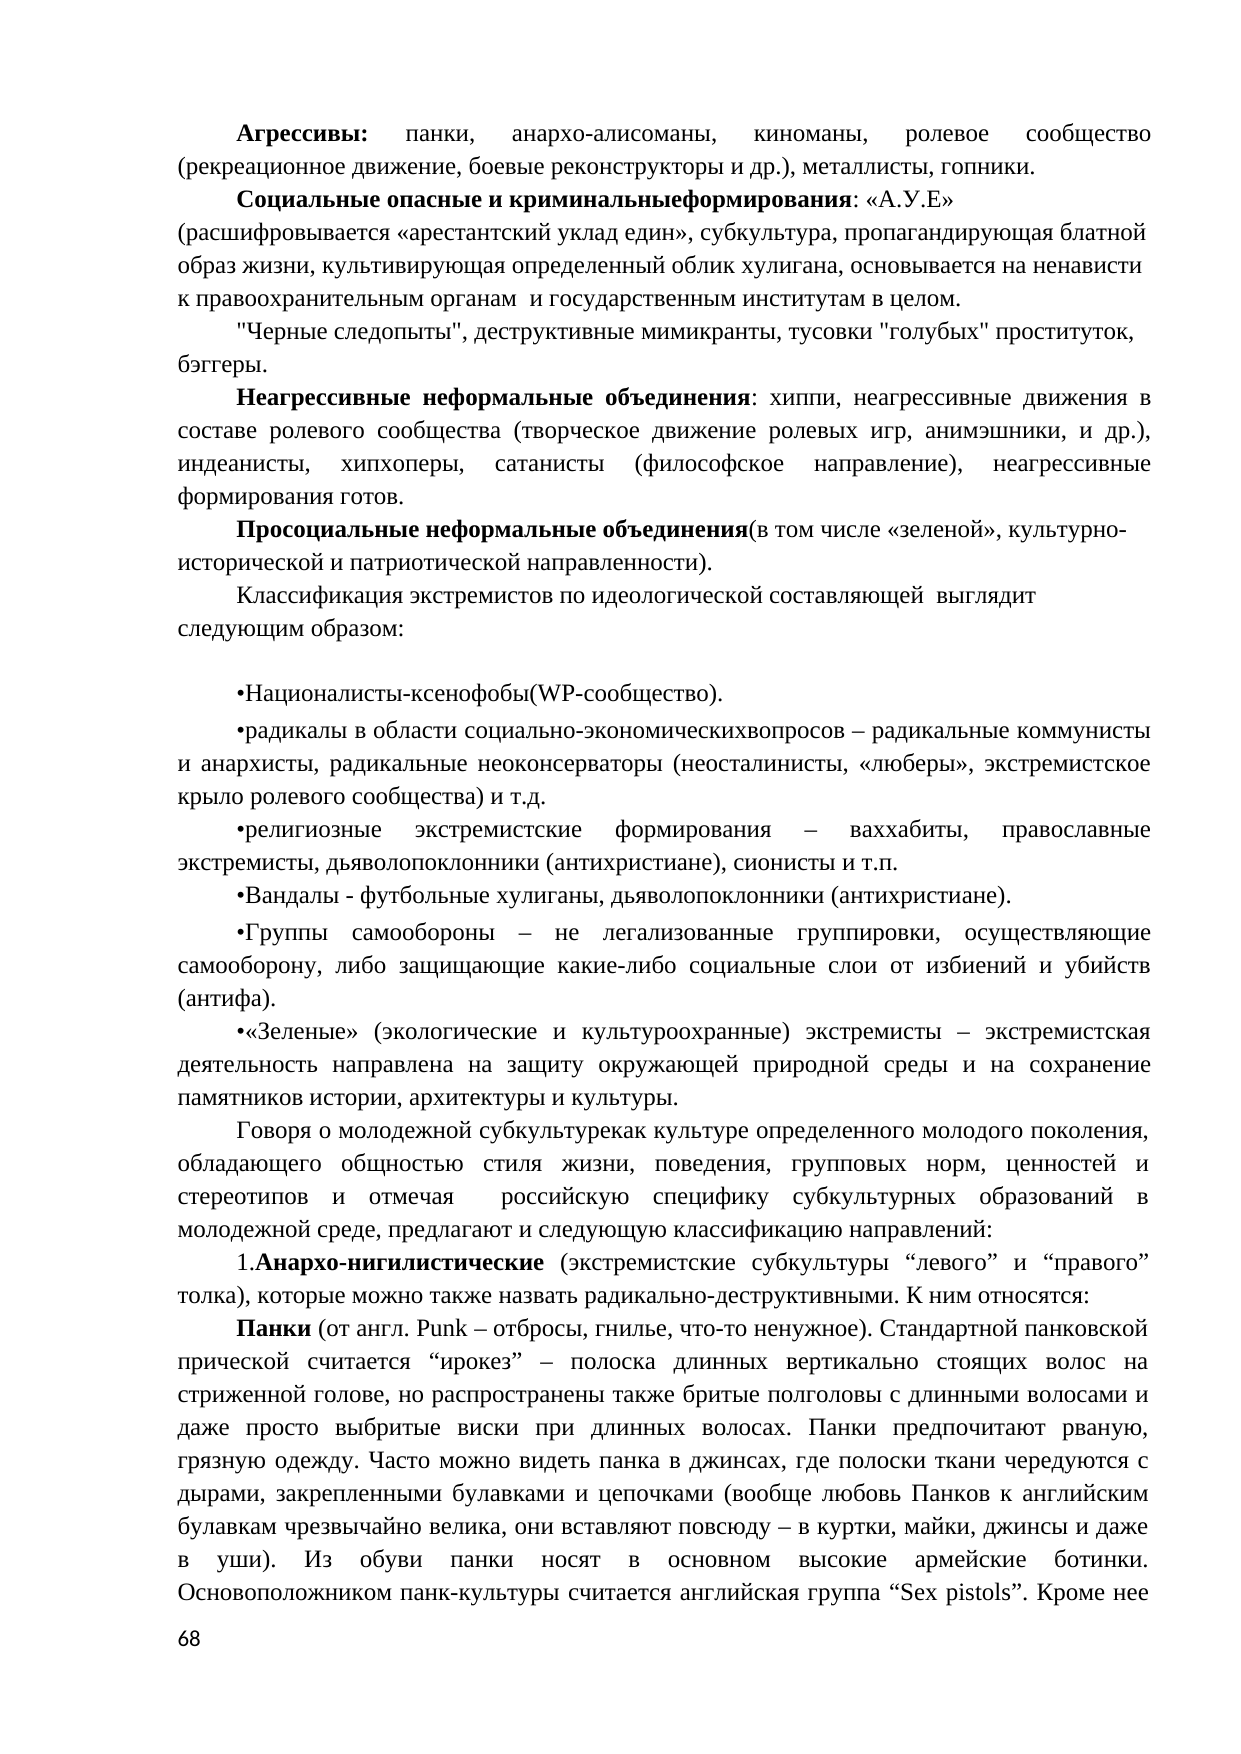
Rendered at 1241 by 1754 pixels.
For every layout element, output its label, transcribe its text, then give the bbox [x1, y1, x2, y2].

text •религиозные экстремистские формирования – ваххабиты, православные экстремисты, дьяволопоклонники (антихристиане), сионисты и т.п. [177, 814, 1152, 876]
text •радикалы в области социально-экономическихвопросов – радикальные коммунисты и анархисты, радикальные неоконсерваторы (неосталинисты, «люберы», экстремистское крыло ролевого сообщества) и т.д. [177, 715, 1152, 810]
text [177, 1313, 1149, 1606]
text Говоря о молодежной субкультурекак культуре определенного молодого поколения, обладающего общностью стиля жизни, поведения, групповых норм, ценностей и стереотипов и отмечая российскую специфику субкультурных образований в молодежной среде, предлагают и следующую классификацию направлений: [177, 1115, 1149, 1243]
text Классификация экстремистов по идеологической составляющей выглядит следующим образом: [177, 580, 1152, 642]
text •Националисты-ксенофобы(WP-сообщество). [177, 678, 1152, 706]
text 1.Анархо-нигилистические (экстремистские субкультуры “левого” и “правого” толка), которые можно также назвать радикально-деструктивными. К ним относятся: [177, 1247, 1149, 1309]
text •Группы самообороны – не легализованные группировки, осуществляющие самооборону, либо защищающие какие-либо социальные слои от избиений и убийств (антифа). [177, 917, 1152, 1011]
text Просоциальные неформальные объединения(в том числе «зеленой», культурно-исторической и патриотической направленности). [177, 514, 1152, 576]
text "Черные следопыты", деструктивные мимикранты, тусовки "голубых" проституток, бэггеры. [177, 316, 1152, 378]
text Неагрессивные неформальные объединения: хиппи, неагрессивные движения в составе ролевого сообщества (творческое движение ролевых игр, анимэшники, и др.), индеанисты, хипхоперы, сатанисты (философское направление), неагрессивные формирования готов. [177, 382, 1152, 510]
text Агрессивы: панки, анархо-алисоманы, киноманы, ролевое сообщество (рекреационное движение, боевые реконструкторы и др.), металлисты, гопники. [177, 118, 1152, 180]
text •«Зеленые» (экологические и культуроохранные) экстремисты – экстремистская деятельность направлена на защиту окружающей природной среды и на сохранение памятников истории, архитектуры и культуры. [177, 1016, 1152, 1111]
text •Вандалы - футбольные хулиганы, дьяволопоклонники (антихристиане). [177, 881, 1152, 909]
text Социальные опасные и криминальныеформирования: «А.У.Е» (расшифровывается «арестантский уклад един», субкультура, пропагандирующая блатной образ жизни, культивирующая определенный облик хулигана, основывается на ненависти к правоохранительным органам и государственным институтам в целом. [177, 184, 1152, 312]
